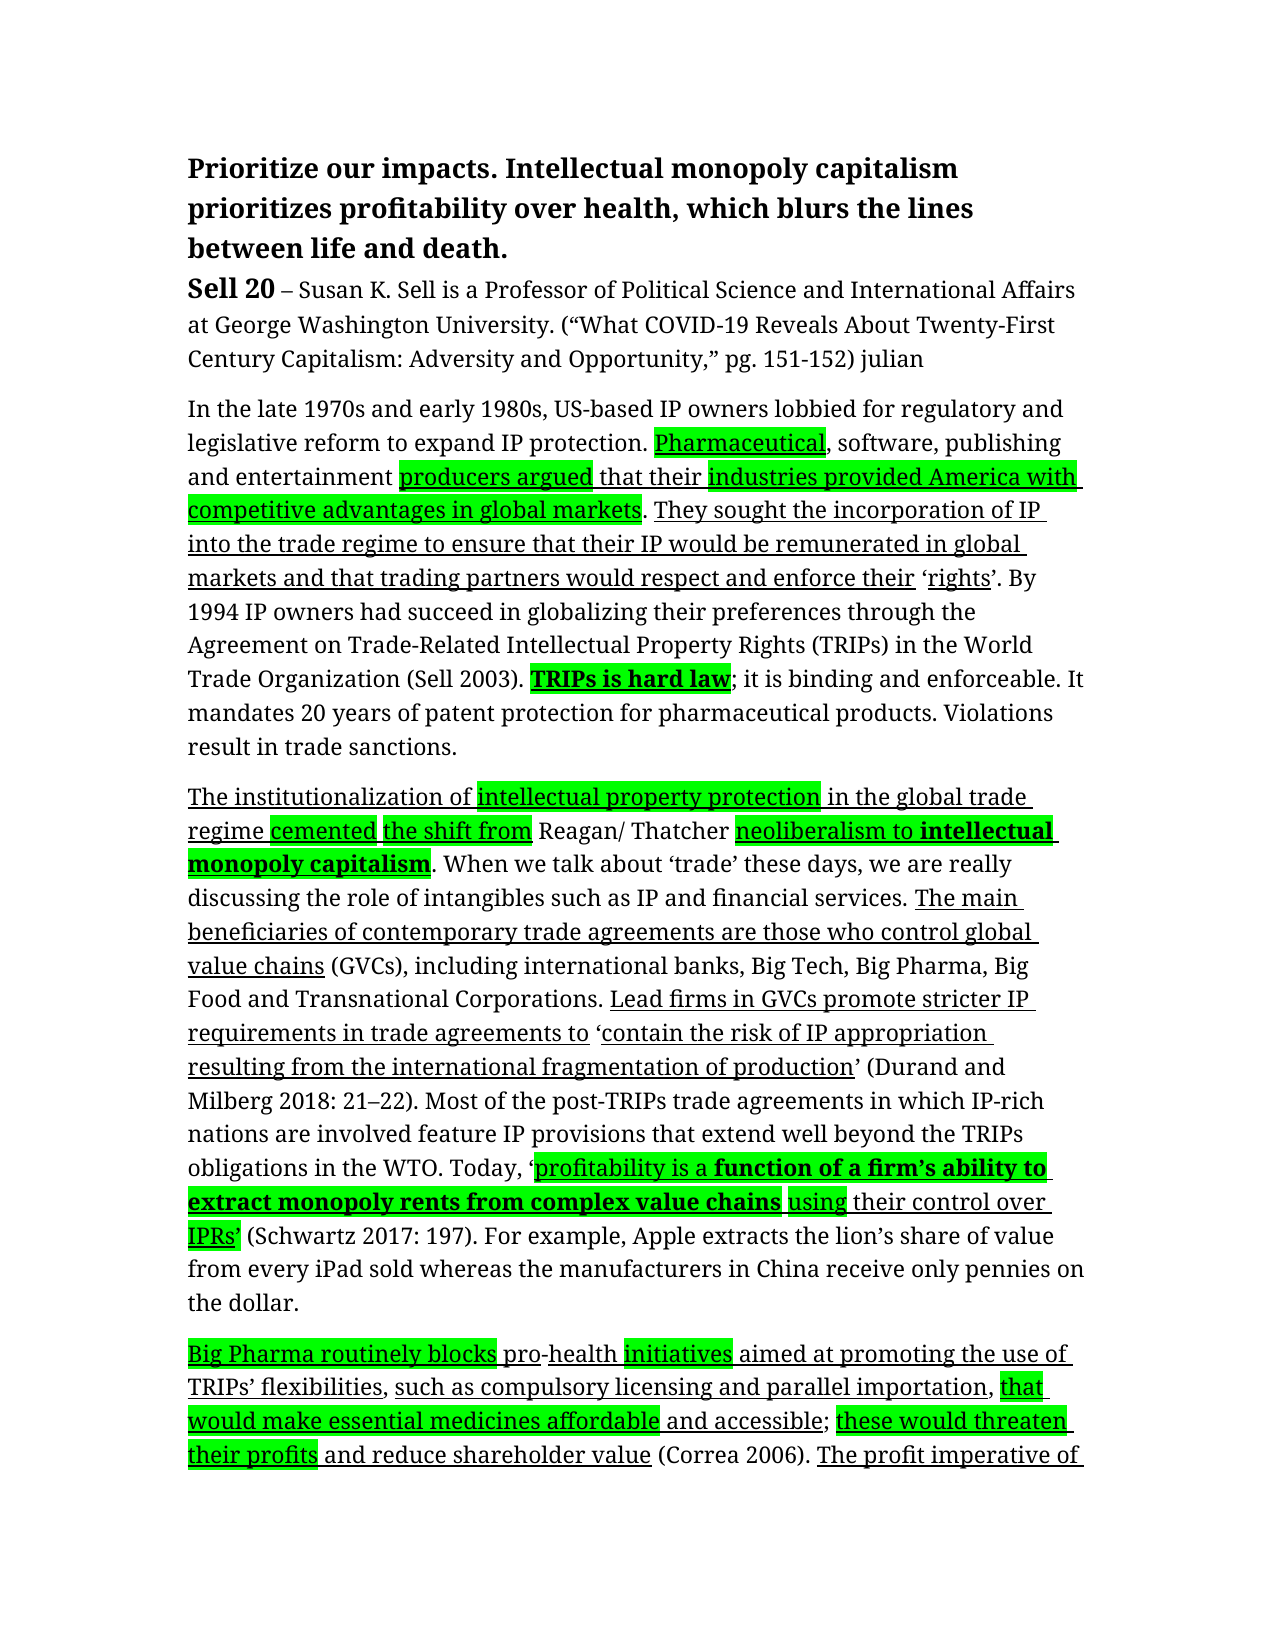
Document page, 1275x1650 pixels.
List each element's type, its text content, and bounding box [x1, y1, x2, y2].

text In the late 1970s and early 1980s, US-based IP owners lobbied for regulatory and legislative reform to expand IP protection. Pharmaceutical, software, publishing and entertainment producers argued that their industries provided America with competitive advantages in global markets. They sought the incorporation of IP into the trade regime to ensure that their IP would be remunerated in global markets and that trading partners would respect and enforce their ‘rights’. By 1994 IP owners had succeed in globalizing their preferences through the Agreement on Trade-Related Intellectual Property Rights (TRIPs) in the World Trade Organization (Sell 2003). TRIPs is hard law; it is binding and enforceable. It mandates 20 years of patent protection for pharmaceutical products. Violations result in trade sanctions. [187, 393, 1087, 762]
text The institutionalization of intellectual property protection in the global trade regime cemented the shift from Reagan/ Thatcher neoliberalism to intellectual monopoly capitalism. When we talk about ‘trade’ these days, we are really discussing the role of intangibles such as IP and financial services. The main beneficiaries of contemporary trade agreements are those who control global value chains (GVCs), including international banks, Big Tech, Big Pharma, Big Food and Transnational Corporations. Lead firms in GVCs promote stricter IP requirements in trade agreements to ‘contain the risk of IP appropriation resulting from the international fragmentation of production’ (Durand and Milberg 2018: 21–22). Most of the post-TRIPs trade agreements in which IP-rich nations are involved feature IP provisions that extend well beyond the TRIPs obligations in the WTO. Today, ‘profitability is a function of a firm’s ability to extract monopoly rents from complex value chains using their control over IPRs’ (Schwartz 2017: 197). For example, Apple extracts the lion’s share of value from every iPad sold whereas the manufacturers in China receive only pennies on the dollar. [187, 781, 1087, 1318]
text Sell 20 – Susan K. Sell is a Professor of Political Science and International Affairs at George Washington University. (“What COVID-19 Reveals About Twenty-First Century Capitalism: Adversity and Opportunity,” pg. 151-152) julian [187, 269, 1087, 374]
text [187, 1337, 1087, 1470]
subtitle Prioritize our impacts. Intellectual monopoly capitalism prioritizes profitability over health, which blurs the lines between life and death. [187, 150, 1087, 266]
